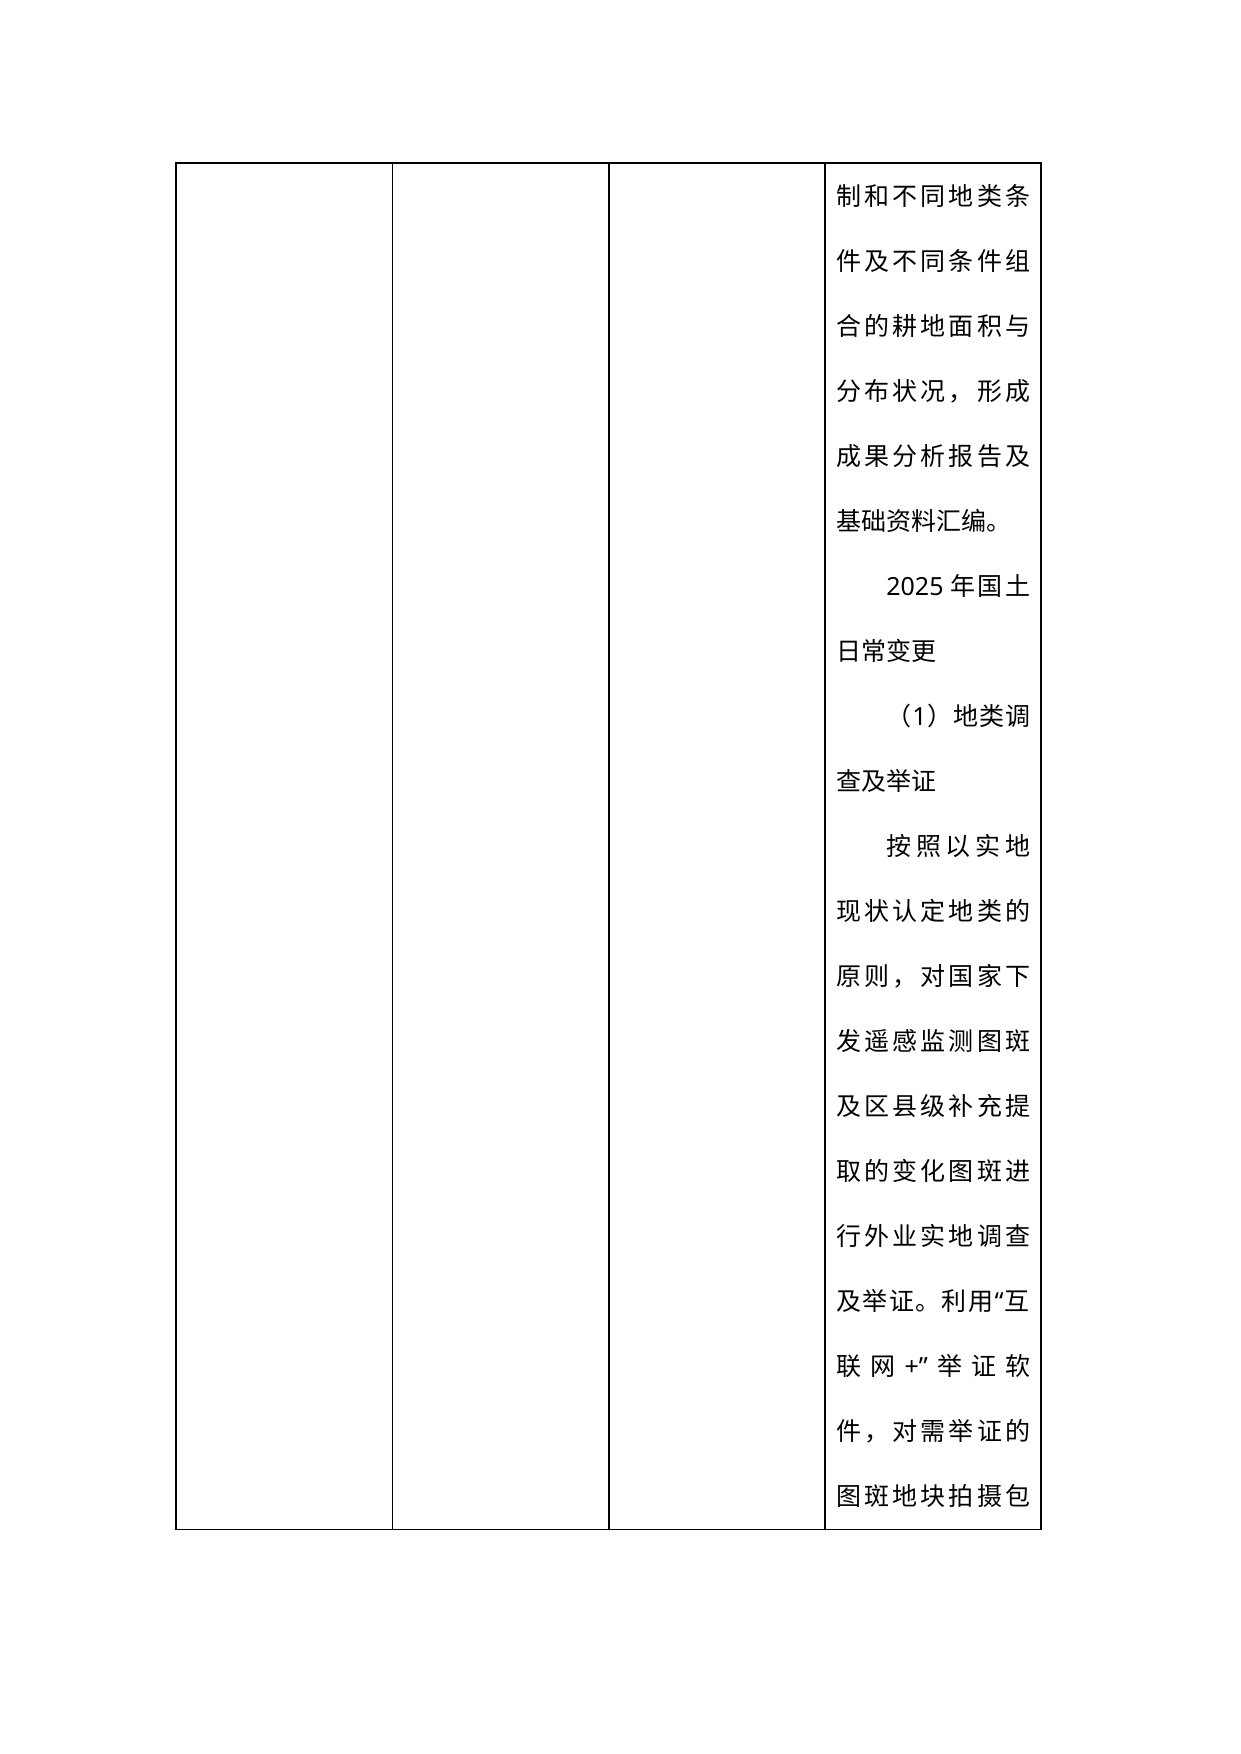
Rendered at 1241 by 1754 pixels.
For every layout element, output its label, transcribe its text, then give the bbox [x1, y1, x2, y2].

table_cell [610, 164, 824, 1528]
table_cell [826, 164, 1040, 1528]
table_cell 1 [393, 164, 608, 1528]
table_cell [177, 164, 392, 1528]
